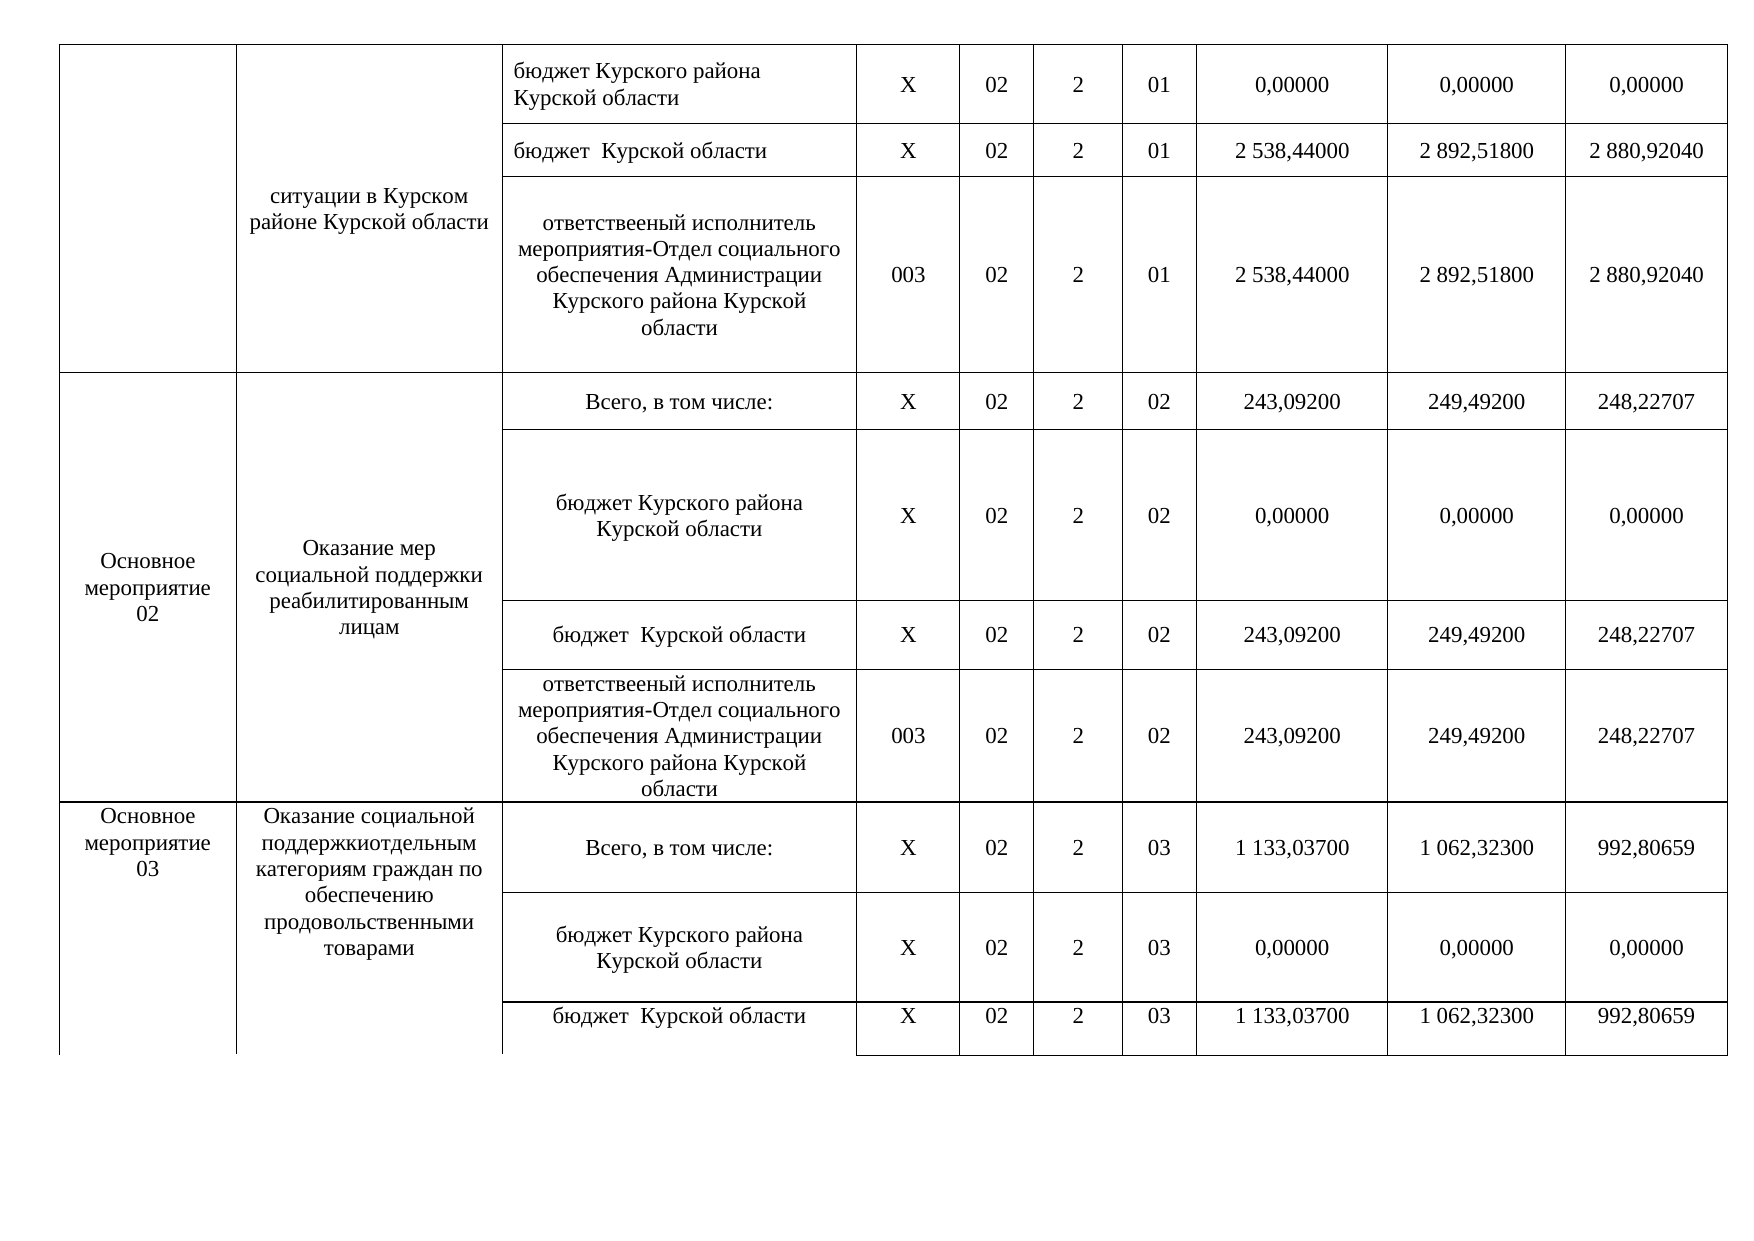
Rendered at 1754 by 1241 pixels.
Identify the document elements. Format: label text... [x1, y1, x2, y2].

table_cell 01 [1123, 124, 1196, 176]
table_cell 249,49200 [1388, 670, 1565, 801]
table_cell Х [857, 430, 959, 600]
table_cell Всего, в том числе: [503, 803, 856, 892]
table_cell 243,09200 [1197, 601, 1387, 668]
table_cell 02 [960, 1003, 1033, 1055]
table_cell 2 [1034, 893, 1122, 1001]
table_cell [237, 45, 502, 372]
table_cell 02 [960, 601, 1033, 668]
table_cell 02 [960, 124, 1033, 176]
table_cell 0,00000 [1388, 893, 1565, 1001]
table_cell Всего, в том числе: [503, 373, 856, 429]
table_cell Х [857, 1003, 959, 1055]
table_cell 2 [1034, 373, 1122, 429]
table_cell 2 [1034, 177, 1122, 372]
table_cell Х [857, 893, 959, 1001]
table_cell 248,22707 [1566, 601, 1727, 668]
table_cell Х [857, 373, 959, 429]
table_cell 2 880,92040 [1566, 124, 1727, 176]
table_cell 02 [960, 45, 1033, 122]
table_cell 248,22707 [1566, 670, 1727, 801]
table_cell бюджет Курского района Курской области [503, 893, 856, 1001]
table_cell 0,00000 [1388, 45, 1565, 122]
table_cell 243,09200 [1197, 670, 1387, 801]
table_cell 2 [1034, 124, 1122, 176]
table_cell бюджет Курской области [502, 1003, 856, 1055]
table_cell бюджет Курской области [503, 124, 856, 176]
table_cell 03 [1123, 893, 1196, 1001]
table_cell 0,00000 [1197, 430, 1387, 600]
table_cell 2 538,44000 [1197, 124, 1387, 176]
table_cell 1 133,03700 [1197, 1003, 1387, 1055]
table_cell 992,80659 [1566, 803, 1727, 892]
table_cell ответствееный исполнитель мероприятия-Отдел социального обеспечения Администрации Курского района Курской области [503, 177, 856, 372]
table_cell 2 [1034, 45, 1122, 122]
table_cell 02 [960, 430, 1033, 600]
table_cell 02 [1123, 373, 1196, 429]
table_cell Х [857, 45, 959, 122]
table_cell Основное мероприятие 02 [60, 373, 236, 801]
table_cell Оказание мер социальной поддержки реабилитированным лицам [237, 373, 502, 801]
table_cell бюджет Курского района Курской области [503, 45, 856, 122]
table_cell Основное мероприятие 03 [60, 803, 236, 1055]
table_cell Х [857, 803, 959, 892]
table_cell 243,09200 [1197, 373, 1387, 429]
table_cell 249,49200 [1388, 601, 1565, 668]
table_cell 01 [1123, 45, 1196, 122]
table_cell 249,49200 [1388, 373, 1565, 429]
table_cell бюджет Курской области [503, 601, 856, 668]
table_cell 02 [960, 893, 1033, 1001]
table_cell 0,00000 [1197, 893, 1387, 1001]
table_cell 03 [1123, 1003, 1196, 1055]
table_cell 02 [1123, 430, 1196, 600]
table_cell 0,00000 [1566, 893, 1727, 1001]
table_cell 02 [960, 373, 1033, 429]
table_cell 01 [1123, 177, 1196, 372]
table_cell 0,00000 [1388, 430, 1565, 600]
table_cell 2 892,51800 [1388, 177, 1565, 372]
table_cell 2 892,51800 [1388, 124, 1565, 176]
table_cell Оказание социальной поддержкиотдельным категориям граждан по обеспечению продовольственными товарами [236, 803, 502, 1055]
table_cell Х [857, 124, 959, 176]
table_cell 02 [960, 670, 1033, 801]
table_cell 1 062,32300 [1388, 803, 1565, 892]
table_cell 02 [960, 177, 1033, 372]
table_cell 0,00000 [1197, 45, 1387, 122]
table_cell 2 [1034, 803, 1122, 892]
table_cell 248,22707 [1566, 373, 1727, 429]
table_cell 0,00000 [1566, 430, 1727, 600]
table_cell 2 [1034, 430, 1122, 600]
table_cell 02 [1123, 601, 1196, 668]
table_cell 003 [857, 177, 959, 372]
table_cell 2 880,92040 [1566, 177, 1727, 372]
table_cell 992,80659 [1566, 1003, 1727, 1055]
table_cell 2 [1034, 601, 1122, 668]
table_cell 2 [1034, 670, 1122, 801]
table_cell 1 062,32300 [1388, 1003, 1565, 1055]
table_cell 2 538,44000 [1197, 177, 1387, 372]
table_cell 1 133,03700 [1197, 803, 1387, 892]
table_cell 003 [857, 670, 959, 801]
table_cell 02 [1123, 670, 1196, 801]
table_cell бюджет Курского района Курской области [503, 430, 856, 600]
table_cell Х [857, 601, 959, 668]
table_cell 02 [960, 803, 1033, 892]
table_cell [60, 45, 236, 372]
table_cell ответствееный исполнитель мероприятия-Отдел социального обеспечения Администрации Курского района Курской области [503, 670, 856, 801]
table_cell 03 [1123, 803, 1196, 892]
table_cell 0,00000 [1566, 45, 1727, 122]
table_cell 2 [1034, 1003, 1122, 1055]
